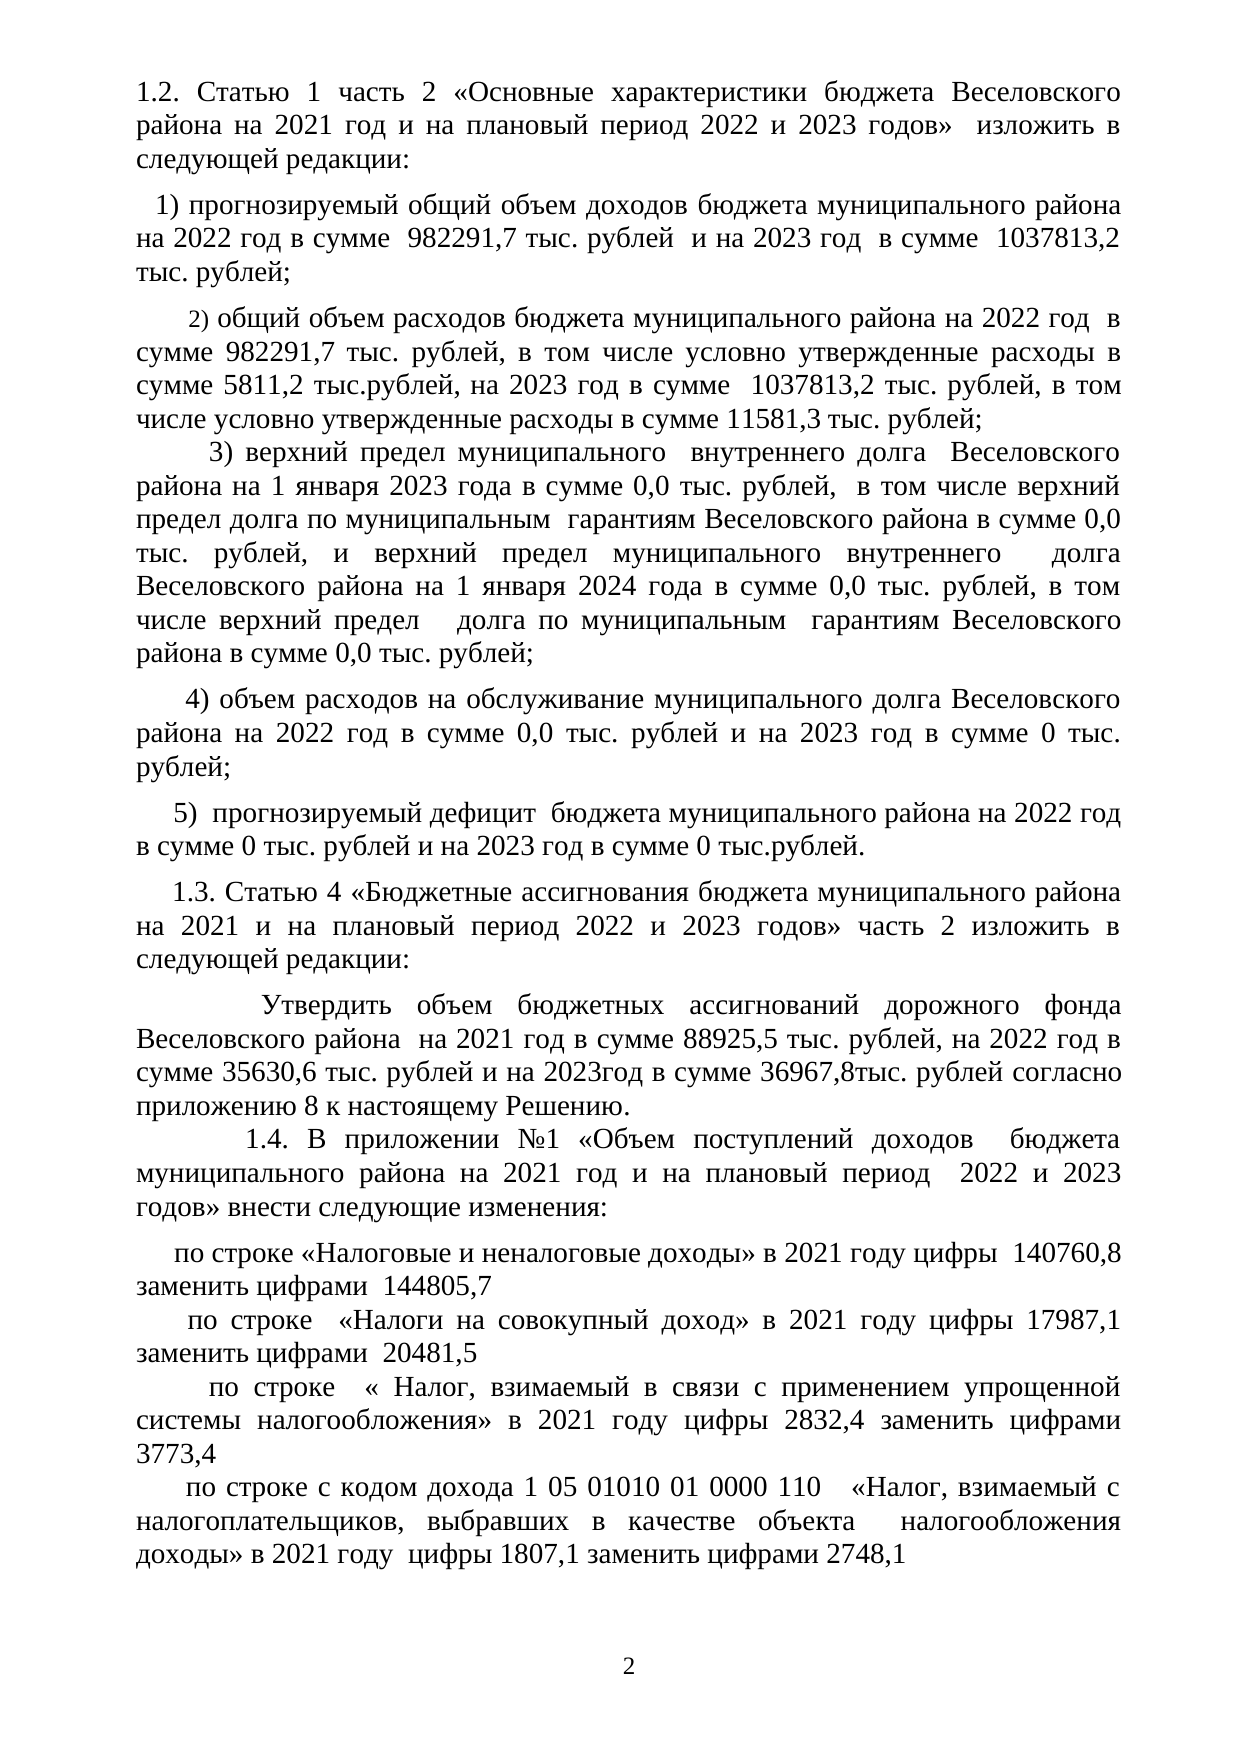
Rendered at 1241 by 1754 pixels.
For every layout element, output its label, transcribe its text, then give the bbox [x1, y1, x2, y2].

text 1.4. В приложении №1 «Объем поступлений доходов бюджета муниципального района на 2021 год и на плановый период 2022 и 2023 годов» внести следующие изменения: [136, 1122, 1122, 1222]
text по строке с кодом дохода 1 05 01010 01 0000 110 «Налог, взимаемый с налогоплательщиков, выбравших в качестве объекта налогообложения доходы» в 2021 году цифры 1807,1 заменить цифрами 2748,1 [136, 1469, 1122, 1570]
text 2) общий объем расходов бюджета муниципального района на 2022 год в сумме 982291,7 тыс. рублей, в том числе условно утвержденные расходы в сумме 5811,2 тыс.рублей, на 2023 год в сумме 1037813,2 тыс. рублей, в том числе условно утвержденные расходы в сумме 11581,3 тыс. рублей; [136, 300, 1122, 434]
text 1) прогнозируемый общий объем доходов бюджета муниципального района на 2022 год в сумме 982291,7 тыс. рублей и на 2023 год в сумме 1037813,2 тыс. рублей; [136, 187, 1122, 288]
text по строке «Налоги на совокупный доход» в 2021 году цифры 17987,1 заменить цифрами 20481,5 [136, 1302, 1122, 1369]
text по строке «Налоговые и неналоговые доходы» в 2021 году цифры 140760,8 заменить цифрами 144805,7 [136, 1235, 1122, 1302]
text 3) верхний предел муниципального внутреннего долга Веселовского района на 1 января 2023 года в сумме 0,0 тыс. рублей, в том числе верхний предел долга по муниципальным гарантиям Веселовского района в сумме 0,0 тыс. рублей, и верхний предел муниципального внутреннего долга Веселовского района на 1 января 2024 года в сумме 0,0 тыс. рублей, в том числе верхний предел долга по муниципальным гарантиям Веселовского района в сумме 0,0 тыс. рублей; [136, 434, 1122, 669]
text 1.3. Статью 4 «Бюджетные ассигнования бюджета муниципального района на 2021 и на плановый период 2022 и 2023 годов» часть 2 изложить в следующей редакции: [136, 874, 1122, 975]
text 4) объем расходов на обслуживание муниципального долга Веселовского района на 2022 год в сумме 0,0 тыс. рублей и на 2023 год в сумме 0 тыс. рублей; [136, 682, 1122, 782]
text по строке « Налог, взимаемый в связи с применением упрощенной системы налогообложения» в 2021 году цифры 2832,4 заменить цифрами 3773,4 [136, 1369, 1122, 1469]
text 1.2. Статью 1 часть 2 «Основные характеристики бюджета Веселовского района на 2021 год и на плановый период 2022 и 2023 годов» изложить в следующей редакции: [136, 74, 1122, 174]
text 5) прогнозируемый дефицит бюджета муниципального района на 2022 год в сумме 0 тыс. рублей и на 2023 год в сумме 0 тыс.рублей. [136, 795, 1122, 862]
text Утвердить объем бюджетных ассигнований дорожного фонда Веселовского района на 2021 год в сумме 88925,5 тыс. рублей, на 2022 год в сумме 35630,6 тыс. рублей и на 2023год в сумме 36967,8тыс. рублей согласно приложению 8 к настоящему Решению. [136, 987, 1122, 1122]
